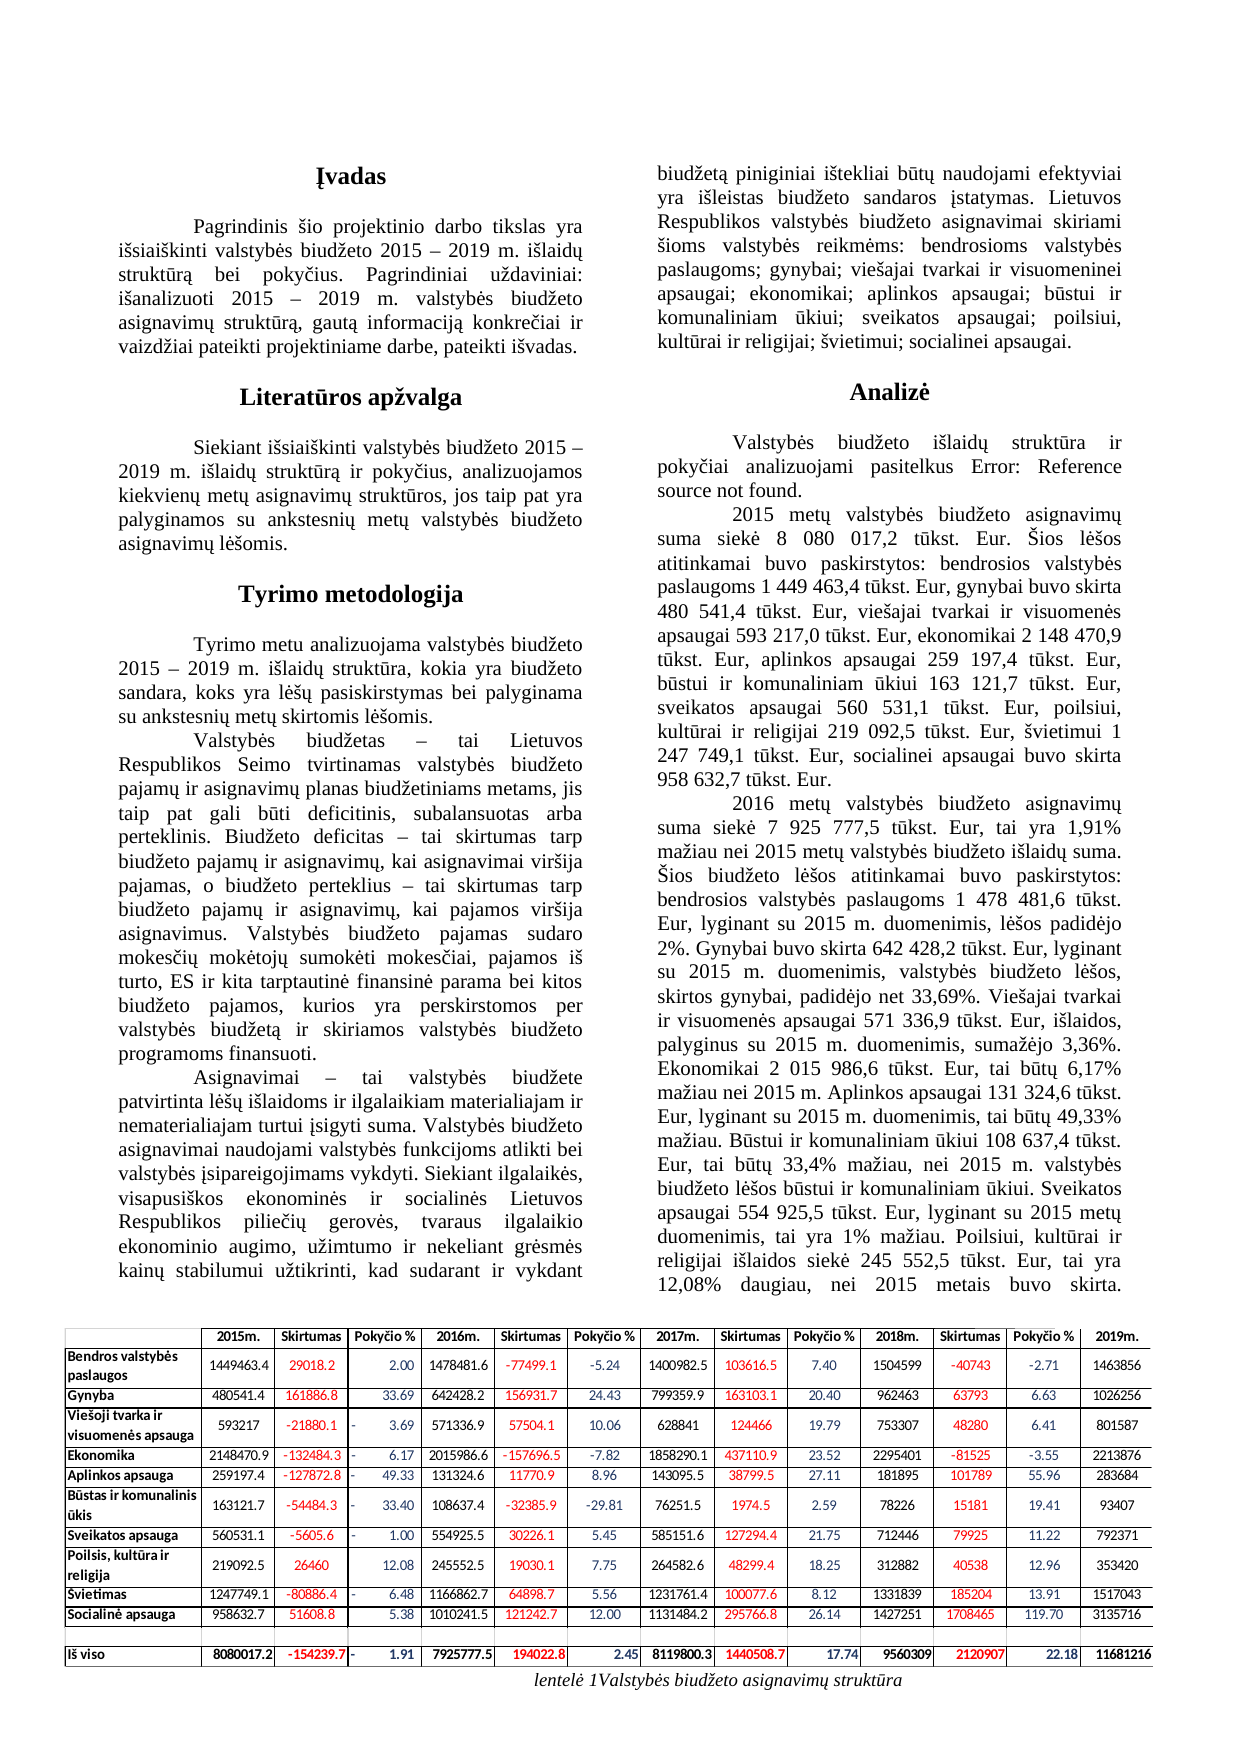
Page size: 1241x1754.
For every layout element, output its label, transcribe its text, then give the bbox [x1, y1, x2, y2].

text Pagrindinis šio projektinio darbo tikslas yra išsiaiškinti valstybės biudžeto 2015 – 2019 m. išlaidų struktūrą bei pokyčius. Pagrindiniai uždaviniai: išanalizuoti 2015 – 2019 m. valstybės biudžeto asignavimų struktūrą, gautą informaciją konkrečiai ir vaizdžiai pateikti projektiniame darbe, pateikti išvadas. [118, 213, 583, 358]
text Siekiant išsiaiškinti valstybės biudžeto 2015 – 2019 m. išlaidų struktūrą ir pokyčius, analizuojamos kiekvienų metų asignavimų struktūros, jos taip pat yra palyginamos su ankstesnių metų valstybės biudžeto asignavimų lėšomis. [118, 435, 583, 555]
text Valstybės biudžetas – tai Lietuvos Respublikos Seimo tvirtinamas valstybės biudžeto pajamų ir asignavimų planas biudžetiniams metams, jis taip pat gali būti deficitinis, subalansuotas arba perteklinis. Biudžeto deficitas – tai skirtumas tarp biudžeto pajamų ir asignavimų, kai asignavimai viršija pajamas, o biudžeto perteklius – tai skirtumas tarp biudžeto pajamų ir asignavimų, kai pajamos viršija asignavimus. Valstybės biudžeto pajamas sudaro mokesčių mokėtojų sumokėti mokesčiai, pajamos iš turto, ES ir kita tarptautinė finansinė parama bei kitos biudžeto pajamos, kurios yra perskirstomos per valstybės biudžetą ir skiriamos valstybės biudžeto programoms finansuoti. [118, 728, 583, 1065]
text Asignavimai – tai valstybės biudžete patvirtinta lėšų išlaidoms ir ilgalaikiam materialiajam ir nematerialiajam turtui įsigyti suma. Valstybės biudžeto asignavimai naudojami valstybės funkcijoms atlikti bei valstybės įsipareigojimams vykdyti. Siekiant ilgalaikės, visapusiškos ekonominės ir socialinės Lietuvos Respublikos piliečių gerovės, tvaraus ilgalaikio ekonominio augimo, užimtumo ir nekeliant grėsmės kainų stabilumui užtikrinti, kad sudarant ir vykdant biudžetą piniginiai ištekliai būtų naudojami efektyviai yra išleistas biudžeto sandaros įstatymas. Lietuvos Respublikos valstybės biudžeto asignavimai skiriami šioms valstybės reikmėms: bendrosioms valstybės paslaugoms; gynybai; viešajai tvarkai ir visuomeninei apsaugai; ekonomikai; aplinkos apsaugai; būstui ir komunaliniam ūkiui; sveikatos apsaugai; poilsiui, kultūrai ir religijai; švietimui; socialinei apsaugai. [657, 161, 1122, 353]
text Literatūros apžvalga [118, 382, 583, 411]
text Analizė [657, 377, 1122, 406]
text Tyrimo metodologija [118, 579, 583, 608]
text Tyrimo metu analizuojama valstybės biudžeto 2015 – 2019 m. išlaidų struktūra, kokia yra biudžeto sandara, koks yra lėšų pasiskirstymas bei palyginama su ankstesnių metų skirtomis lėšomis. [118, 632, 583, 728]
text 2015 metų valstybės biudžeto asignavimų suma siekė 8 080 017,2 tūkst. Eur. Šios lėšos atitinkamai buvo paskirstytos: bendrosios valstybės paslaugoms 1 449 463,4 tūkst. Eur, gynybai buvo skirta 480 541,4 tūkst. Eur, viešajai tvarkai ir visuomenės apsaugai 593 217,0 tūkst. Eur, ekonomikai 2 148 470,9 tūkst. Eur, aplinkos apsaugai 259 197,4 tūkst. Eur, būstui ir komunaliniam ūkiui 163 121,7 tūkst. Eur, sveikatos apsaugai 560 531,1 tūkst. Eur, poilsiui, kultūrai ir religijai 219 092,5 tūkst. Eur, švietimui 1 247 749,1 tūkst. Eur, socialinei apsaugai buvo skirta 958 632,7 tūkst. Eur. [657, 502, 1122, 791]
text Asignavimai – tai valstybės biudžete patvirtinta lėšų išlaidoms ir ilgalaikiam materialiajam ir nematerialiajam turtui įsigyti suma. Valstybės biudžeto asignavimai naudojami valstybės funkcijoms atlikti bei valstybės įsipareigojimams vykdyti. Siekiant ilgalaikės, visapusiškos ekonominės ir socialinės Lietuvos Respublikos piliečių gerovės, tvaraus ilgalaikio ekonominio augimo, užimtumo ir nekeliant grėsmės kainų stabilumui užtikrinti, kad sudarant ir vykdant biudžetą piniginiai ištekliai būtų naudojami efektyviai yra išleistas biudžeto sandaros įstatymas. Lietuvos Respublikos valstybės biudžeto asignavimai skiriami šioms valstybės reikmėms: bendrosioms valstybės paslaugoms; gynybai; viešajai tvarkai ir visuomeninei apsaugai; ekonomikai; aplinkos apsaugai; būstui ir komunaliniam ūkiui; sveikatos apsaugai; poilsiui, kultūrai ir religijai; švietimui; socialinei apsaugai. [118, 1065, 583, 1282]
text Įvadas [118, 161, 583, 189]
